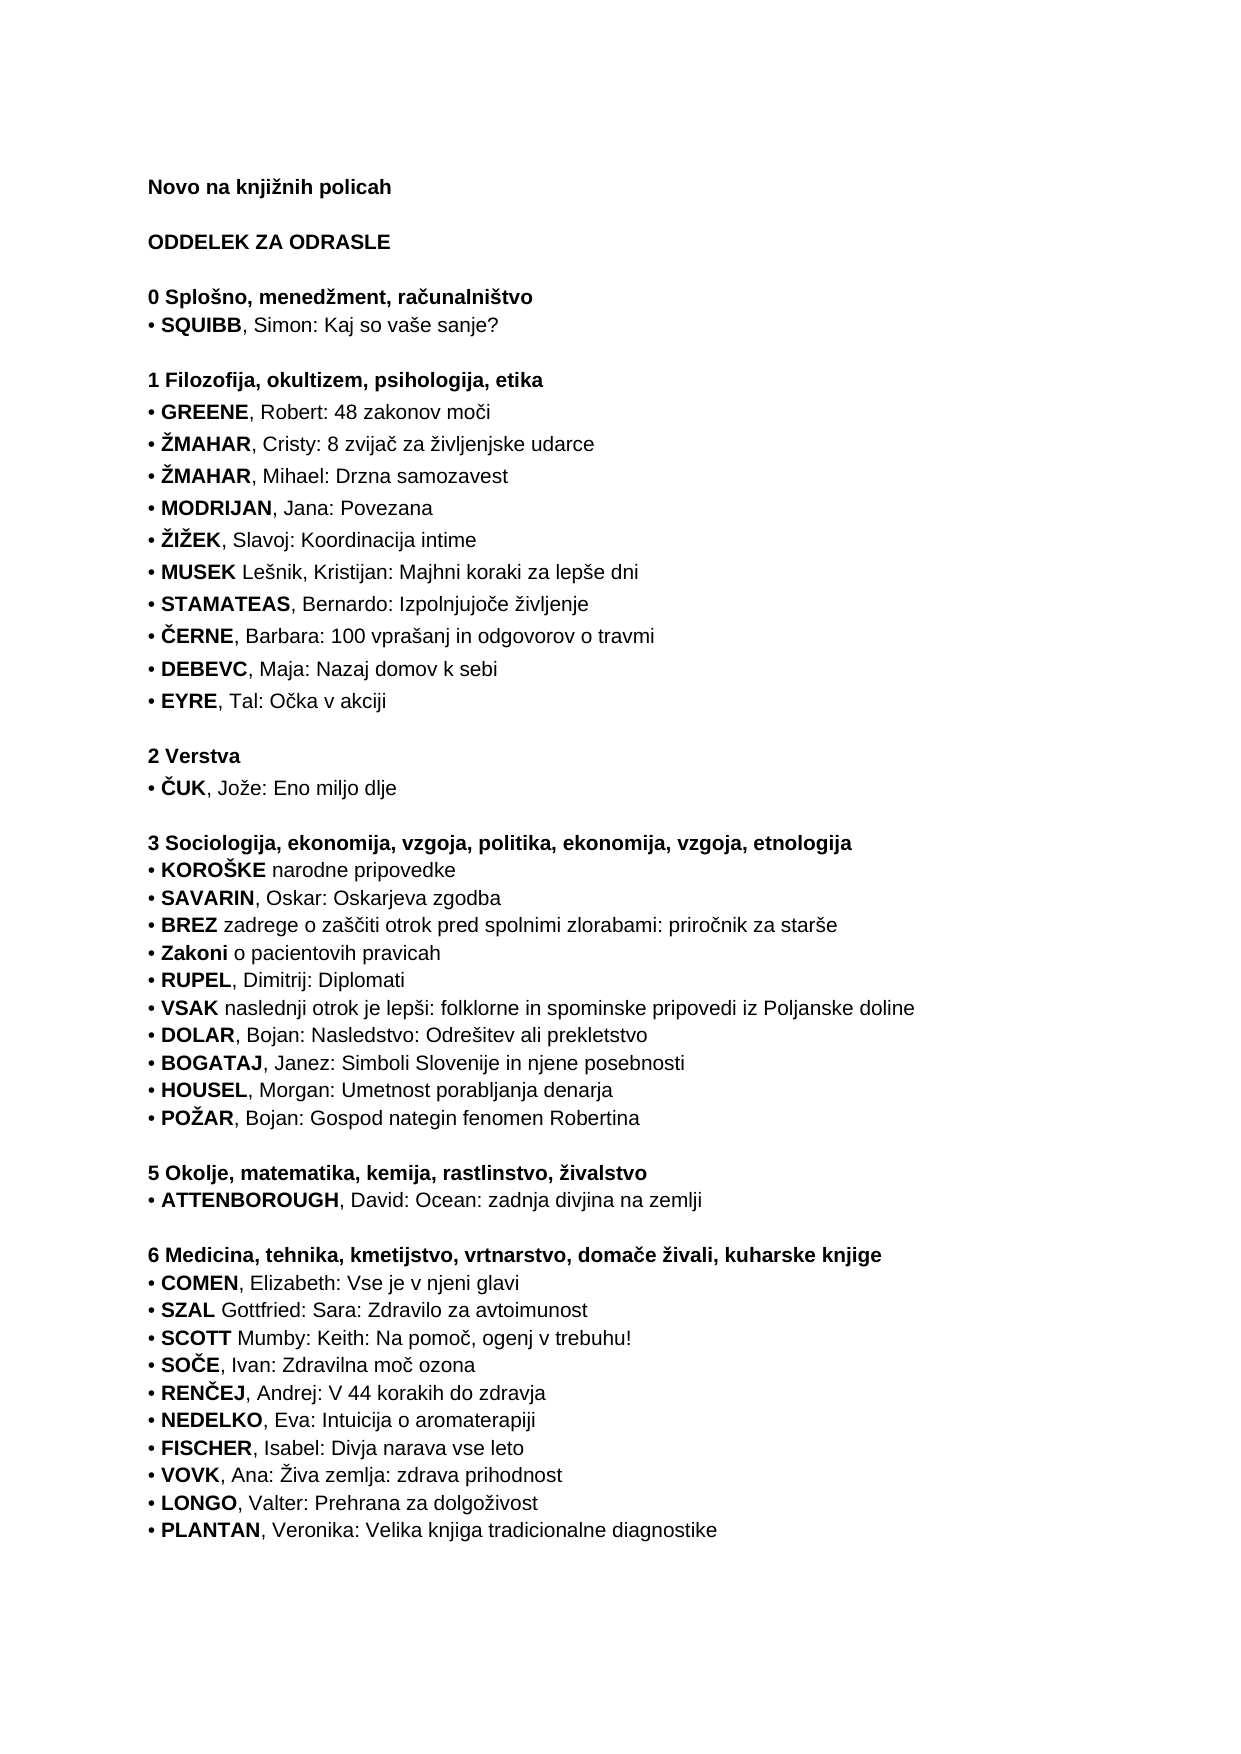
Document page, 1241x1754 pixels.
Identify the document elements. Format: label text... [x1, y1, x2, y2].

text 5 Okolje, matematika, kemija, rastlinstvo, živalstvo [148, 1161, 1093, 1184]
text • DEBEVC, Maja: Nazaj domov k sebi [148, 656, 1093, 680]
text 6 Medicina, tehnika, kmetijstvo, vrtnarstvo, domače živali, kuharske knjige [148, 1243, 1093, 1267]
text ODDELEK ZA ODRASLE [148, 230, 1093, 254]
text • HOUSEL, Morgan: Umetnost porabljanja denarja [148, 1078, 1093, 1102]
text • STAMATEAS, Bernardo: Izpolnjujoče življenje [148, 592, 1093, 616]
text • ATTENBOROUGH, David: Ocean: zadnja divjina na zemlji [148, 1188, 1093, 1212]
text • RUPEL, Dimitrij: Diplomati [148, 968, 1093, 992]
text • GREENE, Robert: 48 zakonov moči [148, 400, 1093, 424]
text • ŽMAHAR, Mihael: Drzna samozavest [148, 464, 1093, 488]
text • SZAL Gottfried: Sara: Zdravilo za avtoimunost [148, 1298, 1093, 1322]
text • ŽIŽEK, Slavoj: Koordinacija intime [148, 528, 1093, 552]
text • LONGO, Valter: Prehrana za dolgoživost [148, 1491, 1093, 1514]
text • DOLAR, Bojan: Nasledstvo: Odrešitev ali prekletstvo [148, 1023, 1093, 1047]
text • BOGATAJ, Janez: Simboli Slovenije in njene posebnosti [148, 1051, 1093, 1074]
text • MUSEK Lešnik, Kristijan: Majhni koraki za lepše dni [148, 560, 1093, 584]
text • SOČE, Ivan: Zdravilna moč ozona [148, 1353, 1093, 1377]
text • ŽMAHAR, Cristy: 8 zvijač za življenjske udarce [148, 432, 1093, 456]
text • ČUK, Jože: Eno miljo dlje [148, 776, 1093, 799]
text • SAVARIN, Oskar: Oskarjeva zgodba [148, 886, 1093, 909]
text • SCOTT Mumby: Keith: Na pomoč, ogenj v trebuhu! [148, 1326, 1093, 1349]
text • Zakoni o pacientovih pravicah [148, 941, 1093, 964]
text • KOROŠKE narodne pripovedke [148, 858, 1093, 882]
text 2 Verstva [148, 743, 1093, 767]
text • MODRIJAN, Jana: Povezana [148, 496, 1093, 520]
text • COMEN, Elizabeth: Vse je v njeni glavi [148, 1271, 1093, 1294]
text • POŽAR, Bojan: Gospod nategin fenomen Robertina [148, 1106, 1093, 1129]
text • RENČEJ, Andrej: V 44 korakih do zdravja [148, 1381, 1093, 1404]
text • BREZ zadrege o zaščiti otrok pred spolnimi zlorabami: priročnik za starše [148, 913, 1093, 937]
text • EYRE, Tal: Očka v akciji [148, 688, 1093, 712]
text • VOVK, Ana: Živa zemlja: zdrava prihodnost [148, 1463, 1093, 1487]
text • ČERNE, Barbara: 100 vprašanj in odgovorov o travmi [148, 624, 1093, 648]
text 1 Filozofija, okultizem, psihologija, etika [148, 368, 1093, 392]
text • FISCHER, Isabel: Divja narava vse leto [148, 1436, 1093, 1459]
text 3 Sociologija, ekonomija, vzgoja, politika, ekonomija, vzgoja, etnologija [148, 831, 1093, 854]
text • PLANTAN, Veronika: Velika knjiga tradicionalne diagnostike [148, 1518, 1093, 1542]
text • NEDELKO, Eva: Intuicija o aromaterapiji [148, 1408, 1093, 1432]
text • VSAK naslednji otrok je lepši: folklorne in spominske pripovedi iz Poljanske doline [148, 996, 1093, 1019]
text • SQUIBB, Simon: Kaj so vaše sanje? [148, 313, 1093, 337]
text 0 Splošno, menedžment, računalništvo [148, 285, 1093, 309]
text Novo na knjižnih policah [148, 175, 1093, 199]
